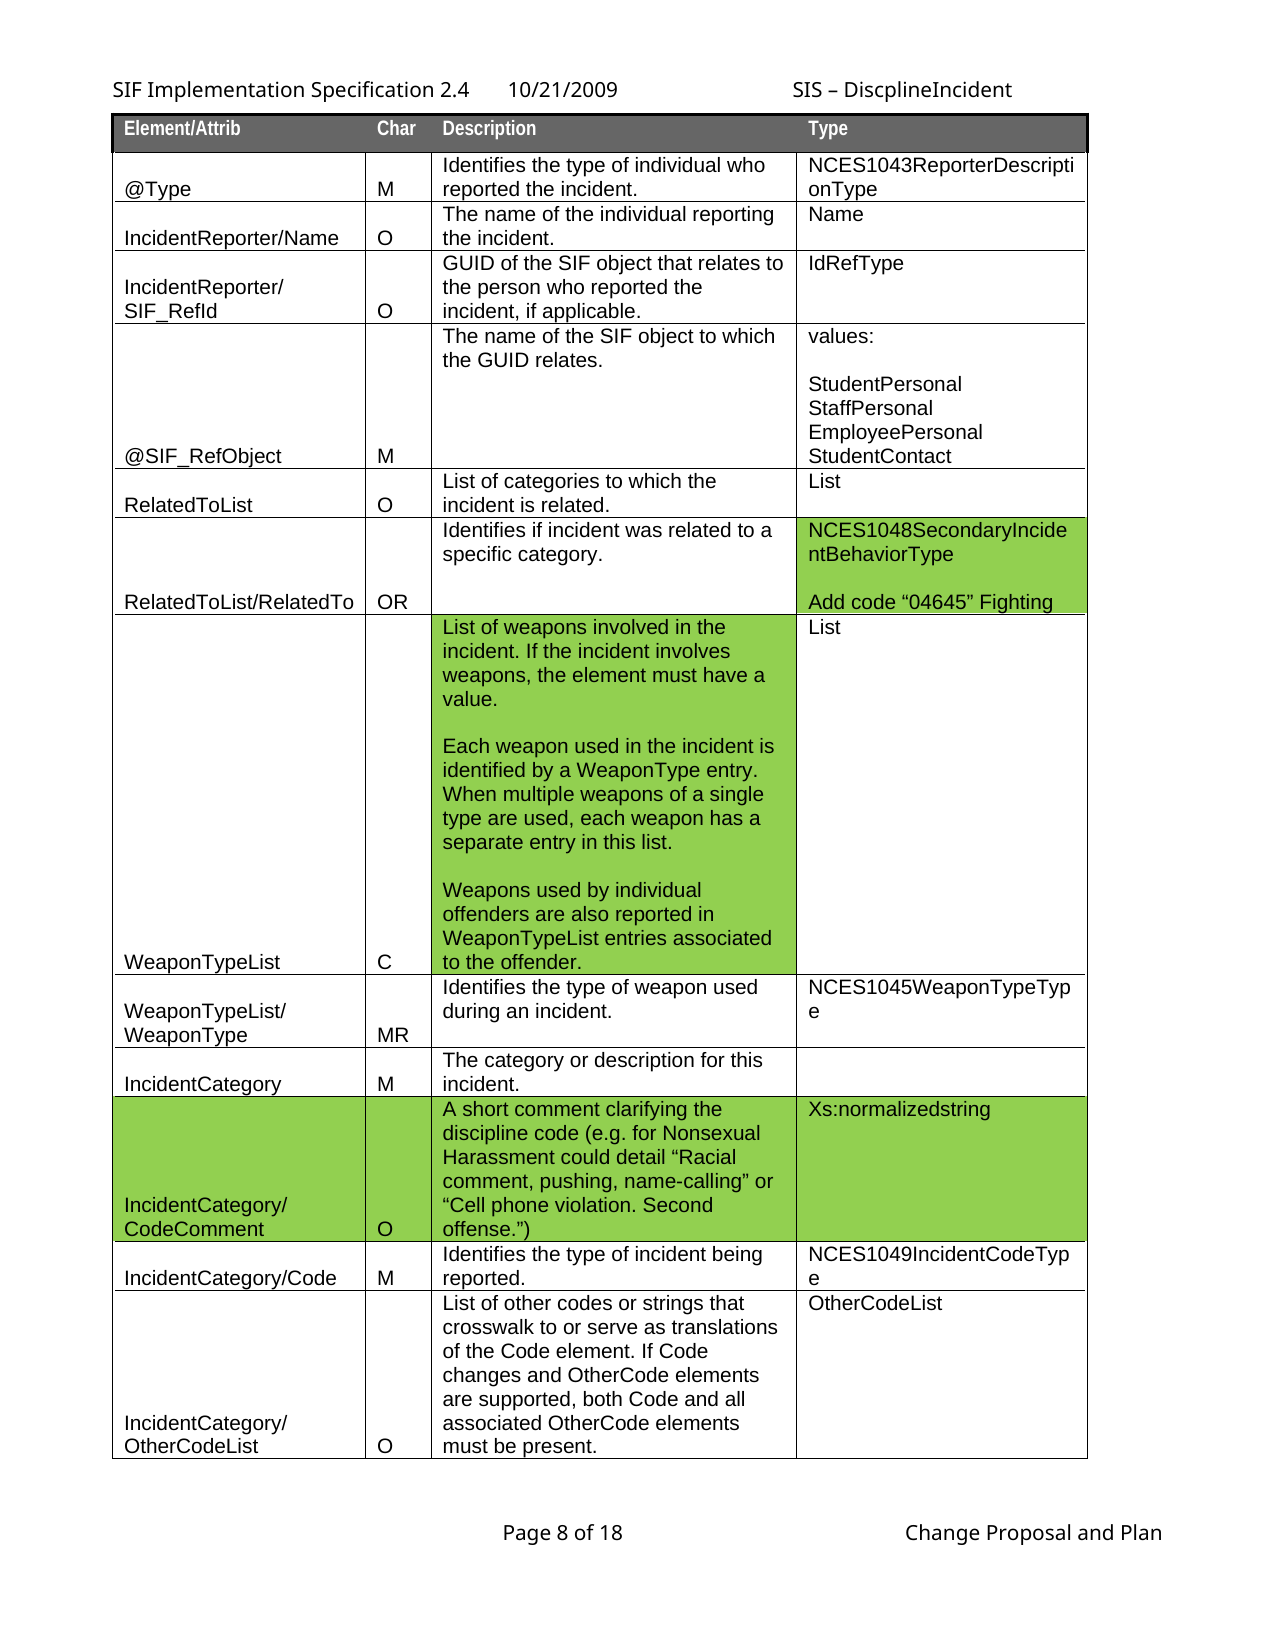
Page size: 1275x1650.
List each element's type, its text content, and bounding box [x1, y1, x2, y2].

table_cell Identifies if incident was related to a specific category. [432, 518, 796, 613]
table_cell NCES1045WeaponTypeType [797, 974, 1087, 1047]
table_cell values: StudentPersonal StaffPersonal EmployeePersonal StudentContact [797, 323, 1087, 468]
table_cell O [366, 1097, 431, 1241]
table_cell IncidentCategory/Code [113, 1241, 365, 1289]
table_cell OtherCodeList [797, 1290, 1087, 1458]
table_cell IncidentReporter/Name [113, 201, 365, 250]
table_cell IncidentReporter/SIF_RefId [113, 250, 365, 323]
table_cell Identifies the type of weapon used during an incident. [432, 975, 796, 1047]
table_cell IncidentCategory [113, 1047, 365, 1096]
table_cell IncidentCategory/OtherCodeList [113, 1290, 365, 1458]
table_cell NCES1048SecondaryIncidentBehaviorType Add code “04645” Fighting [797, 517, 1087, 613]
table_cell List of weapons involved in the incident. If the incident involves weapons, the element must have a value. Each weapon used in the incident is identified by a WeaponType entry. When multiple weapons of a single type are used, each weapon has a separate entry in this list. Weapons used by individual offenders are also reported in WeaponTypeList entries associated to the offender. [432, 615, 796, 974]
table_cell Xs:normalizedstring [797, 1096, 1087, 1241]
table_cell M [366, 324, 431, 468]
table_cell OR [366, 518, 431, 613]
table_cell IncidentCategory/CodeComment [113, 1096, 365, 1241]
table_cell WeaponTypeList [113, 614, 365, 974]
table_header Char [366, 116, 431, 152]
table_cell [797, 1047, 1087, 1096]
table_cell M [366, 1048, 431, 1096]
table_cell List [797, 614, 1087, 974]
table_cell @Type [113, 152, 365, 201]
table_cell MR [366, 975, 431, 1047]
table_cell GUID of the SIF object that relates to the person who reported the incident, if applicable. [432, 251, 796, 323]
table_cell O [366, 251, 431, 323]
table_cell O [366, 1291, 431, 1458]
table_cell List of other codes or strings that crosswalk to or serve as translations of the Code element. If Code changes and OtherCode elements are supported, both Code and all associated OtherCode elements must be present. [432, 1291, 796, 1458]
table_header Type [797, 116, 1086, 152]
table_cell WeaponTypeList/WeaponType [113, 974, 365, 1047]
table_cell The name of the individual reporting the incident. [432, 202, 796, 250]
table_cell Name [797, 201, 1087, 250]
table_cell Identifies the type of individual who reported the incident. [432, 153, 796, 201]
table_cell M [366, 1242, 431, 1289]
table_cell O [366, 202, 431, 250]
table_cell M [366, 153, 431, 201]
table_cell @SIF_RefObject [113, 323, 365, 468]
table_header Description [431, 116, 797, 152]
table_cell NCES1049IncidentCodeType [797, 1241, 1087, 1289]
table_cell C [366, 615, 431, 974]
table_cell Identifies the type of incident being reported. [432, 1242, 796, 1289]
table_cell NCES1043ReporterDescriptionType [797, 152, 1087, 201]
table_cell A short comment clarifying the discipline code (e.g. for Nonsexual Harassment could detail “Racial comment, pushing, name-calling” or “Cell phone violation. Second offense.”) [432, 1097, 796, 1241]
table_cell RelatedToList [113, 468, 365, 517]
table_cell List of categories to which the incident is related. [432, 469, 796, 517]
table_cell IdRefType [797, 250, 1087, 323]
table_cell RelatedToList/RelatedTo [113, 517, 365, 613]
table_header Element/Attrib [114, 116, 366, 152]
table_cell The category or description for this incident. [432, 1048, 796, 1096]
table_cell List [797, 468, 1087, 517]
table_cell O [366, 469, 431, 517]
table_cell The name of the SIF object to which the GUID relates. [432, 324, 796, 468]
